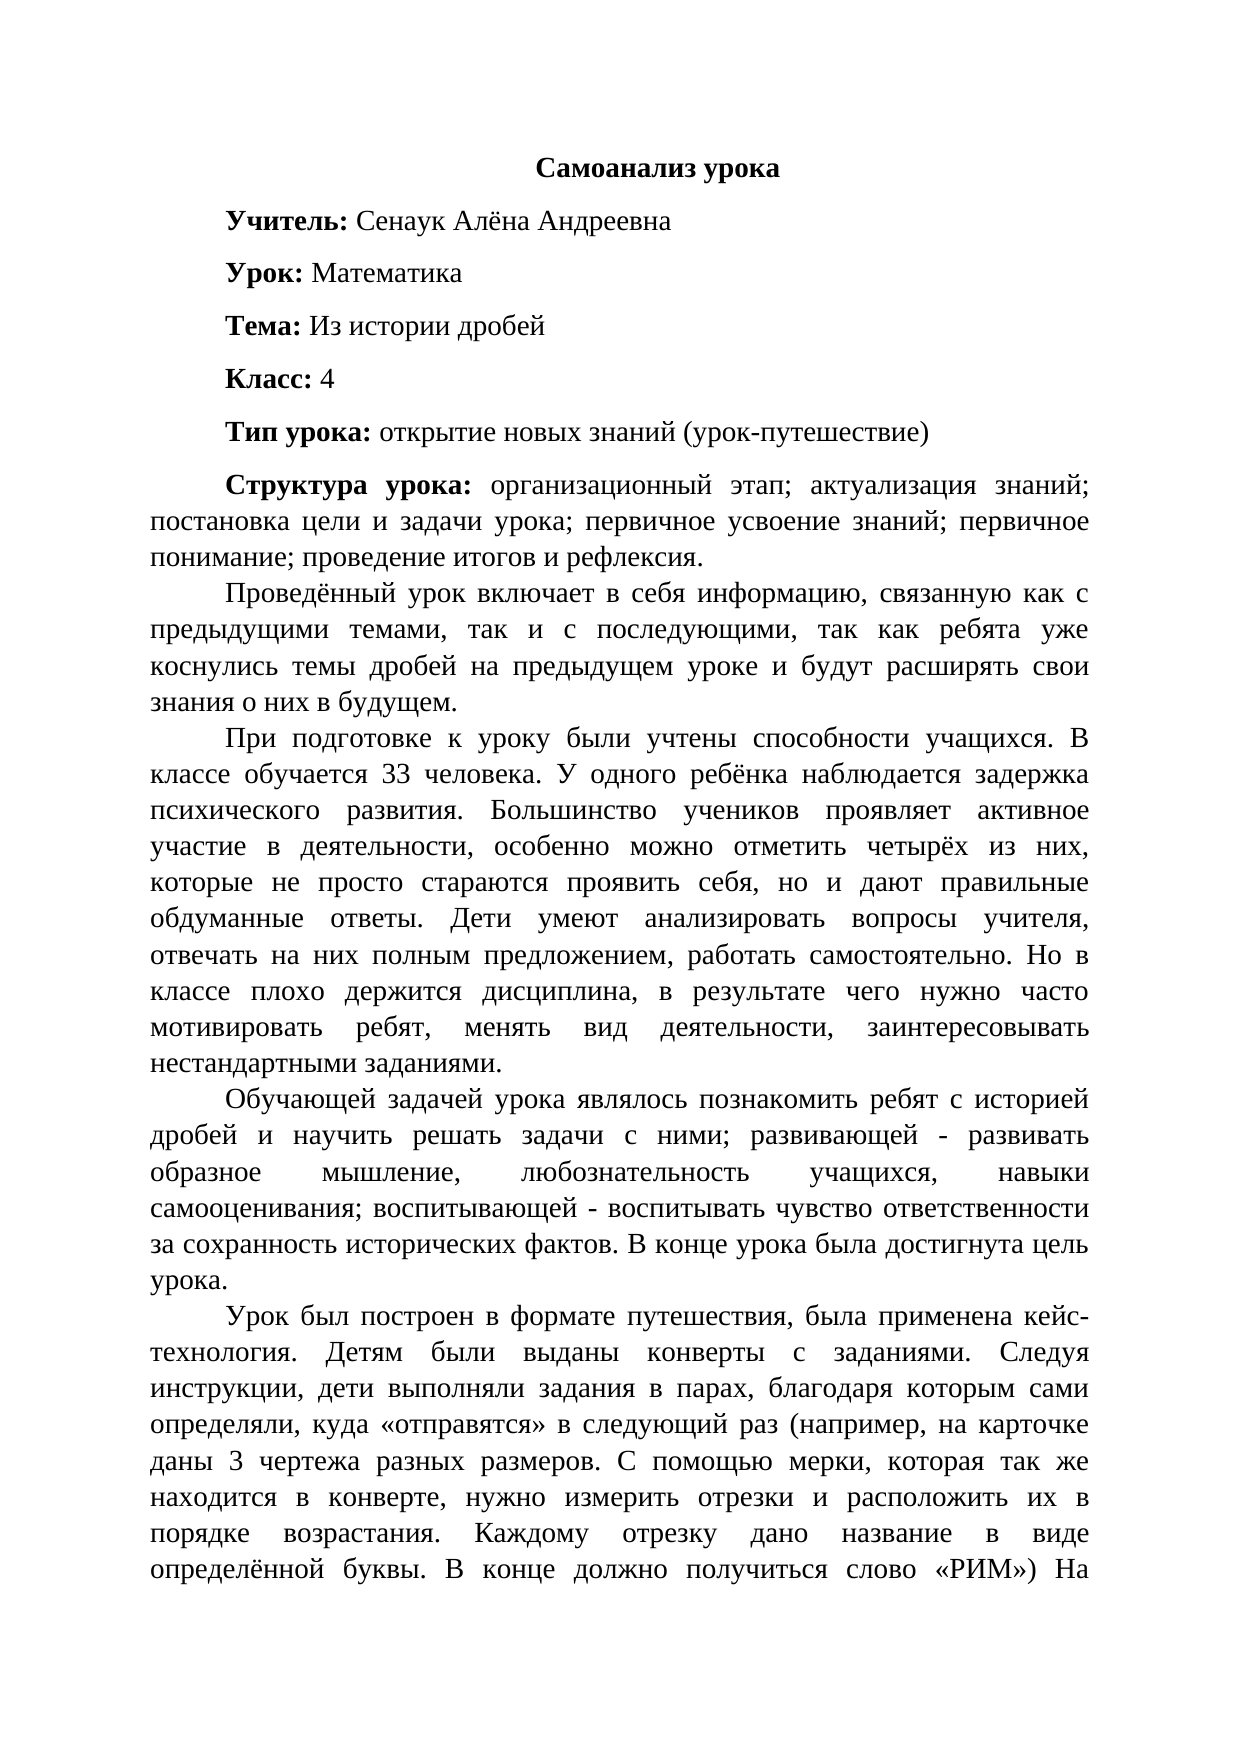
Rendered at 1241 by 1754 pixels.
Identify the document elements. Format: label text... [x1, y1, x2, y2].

text Структура урока: организационный этап; актуализация знаний; постановка цели и задачи урока; первичное усвоение знаний; первичное понимание; проведение итогов и рефлексия. [150, 467, 1090, 573]
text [150, 1298, 1090, 1585]
text Самоанализ урока [150, 150, 1090, 183]
text Проведённый урок включает в себя информацию, связанную как с предыдущими темами, так и с последующими, так как ребята уже коснулись темы дробей на предыдущем уроке и будут расширять свои знания о них в будущем. [150, 575, 1090, 717]
text Урок: Математика [150, 256, 1090, 289]
text Тема: Из истории дробей [150, 308, 1090, 342]
text При подготовке к уроку были учтены способности учащихся. В классе обучается 33 человека. У одного ребёнка наблюдается задержка психического развития. Большинство учеников проявляет активное участие в деятельности, особенно можно отметить четырёх из них, которые не просто стараются проявить себя, но и дают правильные обдуманные ответы. Дети умеют анализировать вопросы учителя, отвечать на них полным предложением, работать самостоятельно. Но в классе плохо держится дисциплина, в результате чего нужно часто мотивировать ребят, менять вид деятельности, заинтересовывать нестандартными заданиями. [150, 720, 1090, 1079]
text Учитель: Сенаук Алёна Андреевна [150, 203, 1090, 236]
text Обучающей задачей урока являлось познакомить ребят с историей дробей и научить решать задачи с ними; развивающей - развивать образное мышление, любознательность учащихся, навыки самооценивания; воспитывающей - воспитывать чувство ответственности за сохранность исторических фактов. В конце урока была достигнута цель урока. [150, 1081, 1090, 1296]
text Тип урока: открытие новых знаний (урок-путешествие) [150, 414, 1090, 448]
text Класс: 4 [150, 361, 1090, 395]
